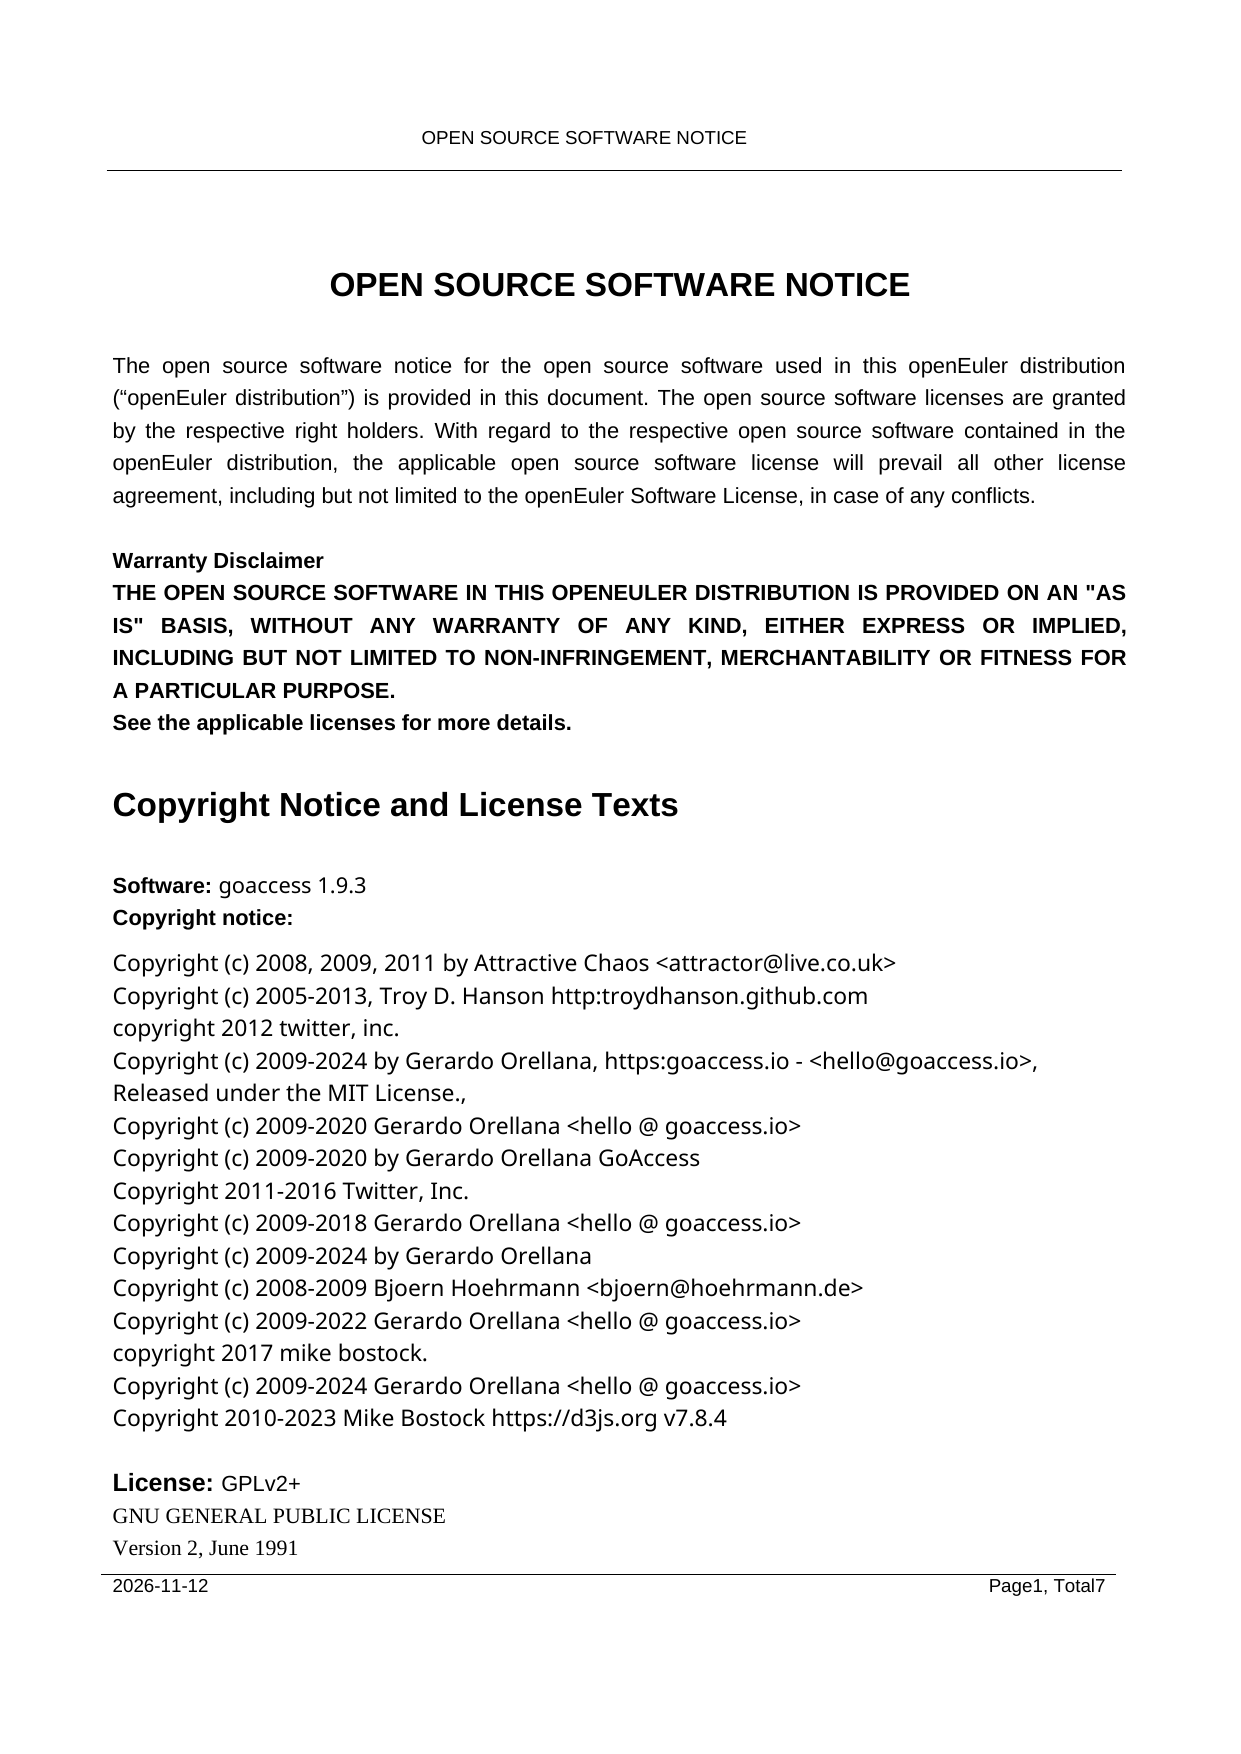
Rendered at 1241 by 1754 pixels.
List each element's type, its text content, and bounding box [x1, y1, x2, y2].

text OPEN SOURCE SOFTWARE NOTICE [112, 251, 1128, 316]
text THE OPEN SOURCE SOFTWARE IN THIS OPENEULER DISTRIBUTION IS PROVIDED ON AN "AS IS" BASIS, WITHOUT ANY WARRANTY OF ANY KIND, EITHER EXPRESS OR IMPLIED, INCLUDING BUT NOT LIMITED TO NON-INFRINGEMENT, MERCHANTABILITY OR FITNESS FOR A PARTICULAR PURPOSE. See the applicable licenses for more details. [112, 576, 1128, 739]
text Copyright (c) 2008, 2009, 2011 by Attractive Chaos <attractor@live.co.uk> Copyright (c) 2005-2013, Troy D. Hanson http:troydhanson.github.com copyright 2012 twitter, inc. Copyright (c) 2009-2024 by Gerardo Orellana, https:goaccess.io - <hello@goaccess.io>, Released under the MIT License., Copyright (c) 2009-2020 Gerardo Orellana <hello @ goaccess.io> Copyright (c) 2009-2020 by Gerardo Orellana GoAccess Copyright 2011-2016 Twitter, Inc. Copyright (c) 2009-2018 Gerardo Orellana <hello @ goaccess.io> Copyright (c) 2009-2024 by Gerardo Orellana Copyright (c) 2008-2009 Bjoern Hoehrmann <bjoern@hoehrmann.de> Copyright (c) 2009-2022 Gerardo Orellana <hello @ goaccess.io> copyright 2017 mike bostock. Copyright (c) 2009-2024 Gerardo Orellana <hello @ goaccess.io> Copyright 2010-2023 Mike Bostock https://d3js.org v7.8.4 [112, 947, 1128, 1467]
text Warranty Disclaimer [112, 544, 1128, 576]
text Copyright notice: [112, 901, 1128, 934]
text The open source software notice for the open source software used in this openEuler distribution (“openEuler distribution”) is provided in this document. The open source software licenses are granted by the respective right holders. With regard to the respective open source software contained in the openEuler distribution, the applicable open source software license will prevail all other license agreement, including but not limited to the openEuler Software License, in case of any conflicts. [112, 349, 1128, 511]
text License: GPLv2+ [112, 1467, 1128, 1499]
title Software: goaccess 1.9.3 [112, 869, 1128, 901]
text Copyright Notice and License Texts [112, 771, 1128, 836]
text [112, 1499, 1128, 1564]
